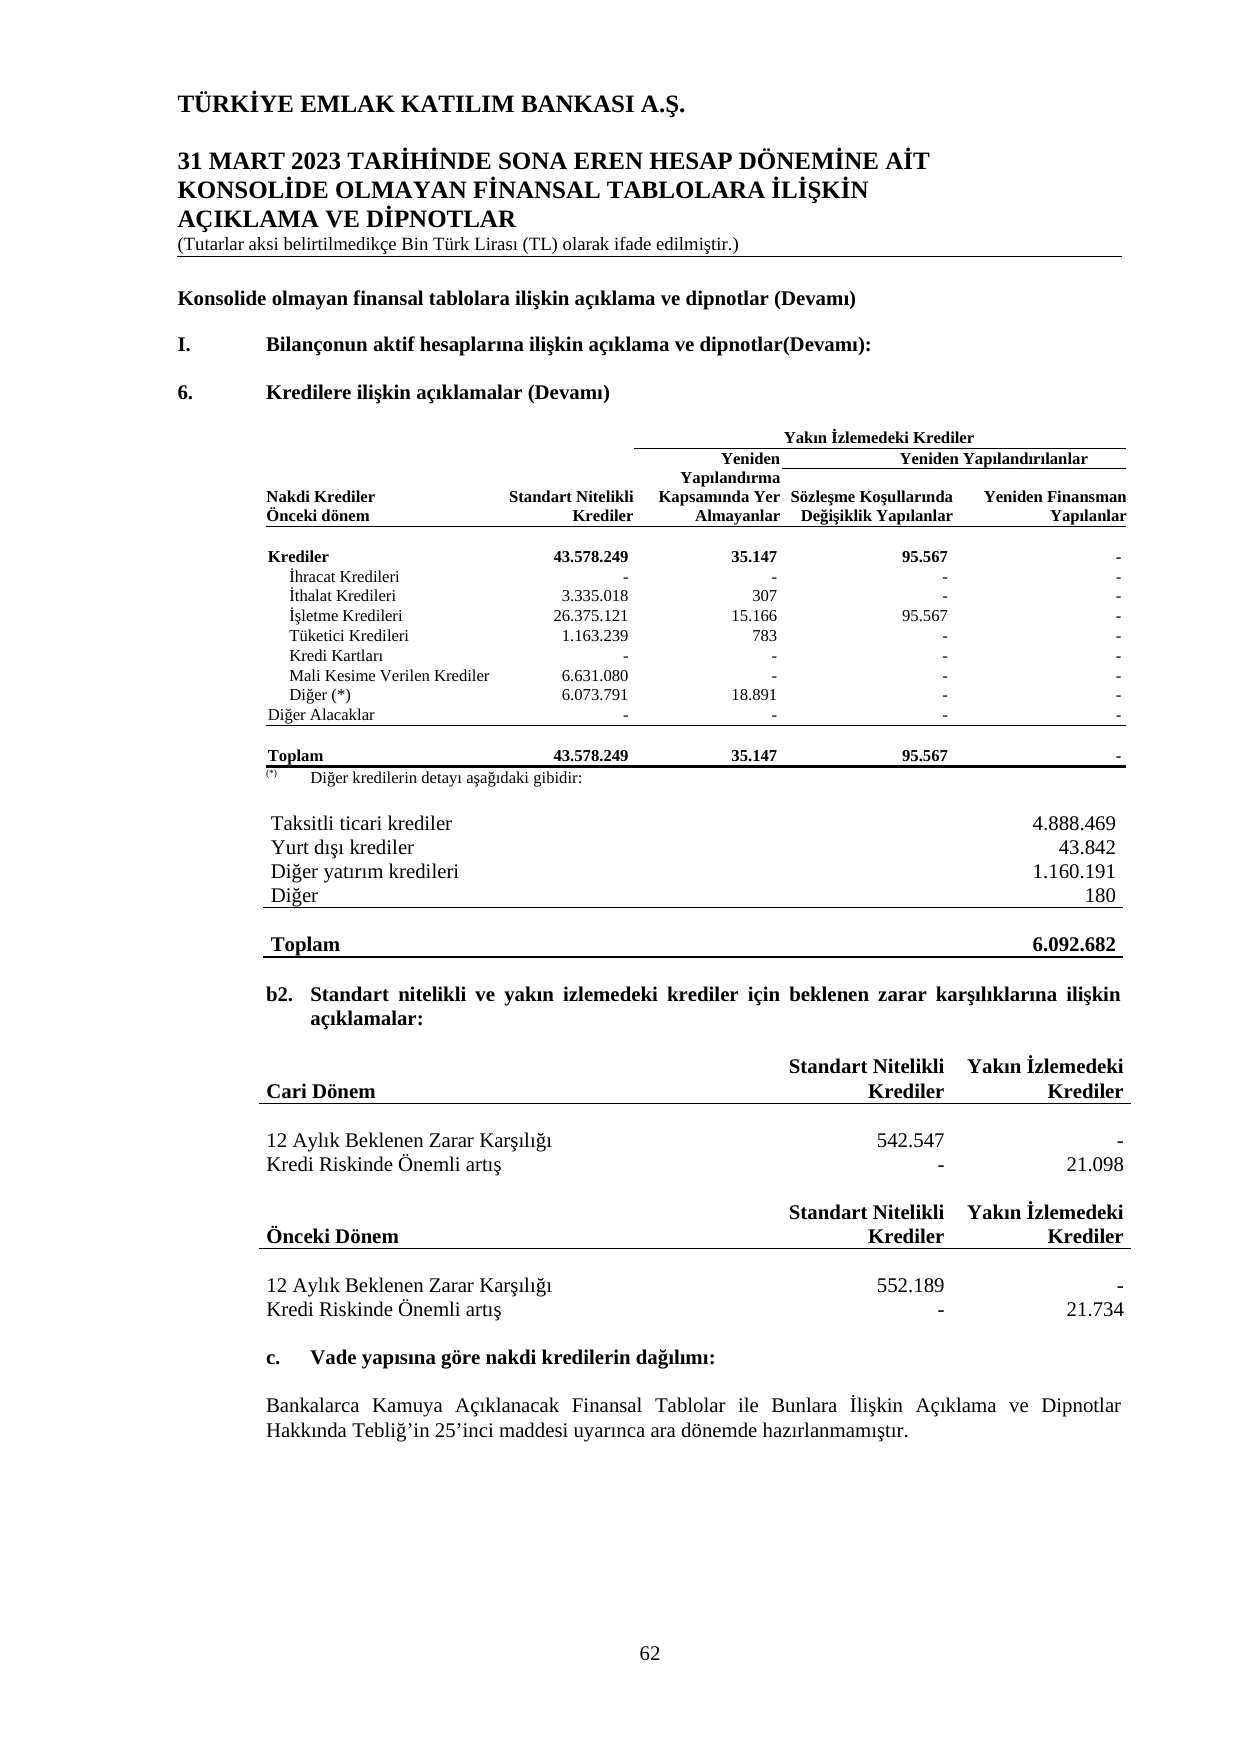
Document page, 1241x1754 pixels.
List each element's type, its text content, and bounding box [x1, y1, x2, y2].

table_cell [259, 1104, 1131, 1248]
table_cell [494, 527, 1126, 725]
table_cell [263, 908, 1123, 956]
text Konsolide olmayan finansal tablolara ilişkin açıklama ve dipnotlar (Devamı) [177, 286, 1122, 310]
text 6. Kredilere ilişkin açıklamalar (Devamı) [177, 379, 1122, 404]
text b2. Standart nitelikli ve yakın izlemedeki krediler için beklenen zarar karşılıklarına ilişkin açıklamalar: [266, 982, 1122, 1030]
text (*) Diğer kredilerin detayı aşağıdaki gibidir: [266, 768, 1122, 787]
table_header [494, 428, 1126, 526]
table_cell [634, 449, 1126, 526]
list Bilançonun aktif hesaplarına ilişkin açıklama ve dipnotlar(Devamı): [177, 331, 1075, 356]
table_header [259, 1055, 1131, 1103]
text c. Vade yapısına göre nakdi kredilerin dağılımı: [266, 1345, 1122, 1369]
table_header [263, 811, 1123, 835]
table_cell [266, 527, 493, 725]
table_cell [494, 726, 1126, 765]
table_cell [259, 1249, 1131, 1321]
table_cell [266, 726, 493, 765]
text Bankalarca Kamuya Açıklanacak Finansal Tablolar ile Bunlara İlişkin Açıklama ve Dipnotlar Hakkında Tebliğ’in 25’inci maddesi uyarınca ara dönemde hazırlanmamıştır. [266, 1393, 1122, 1442]
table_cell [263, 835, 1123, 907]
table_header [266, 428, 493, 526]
